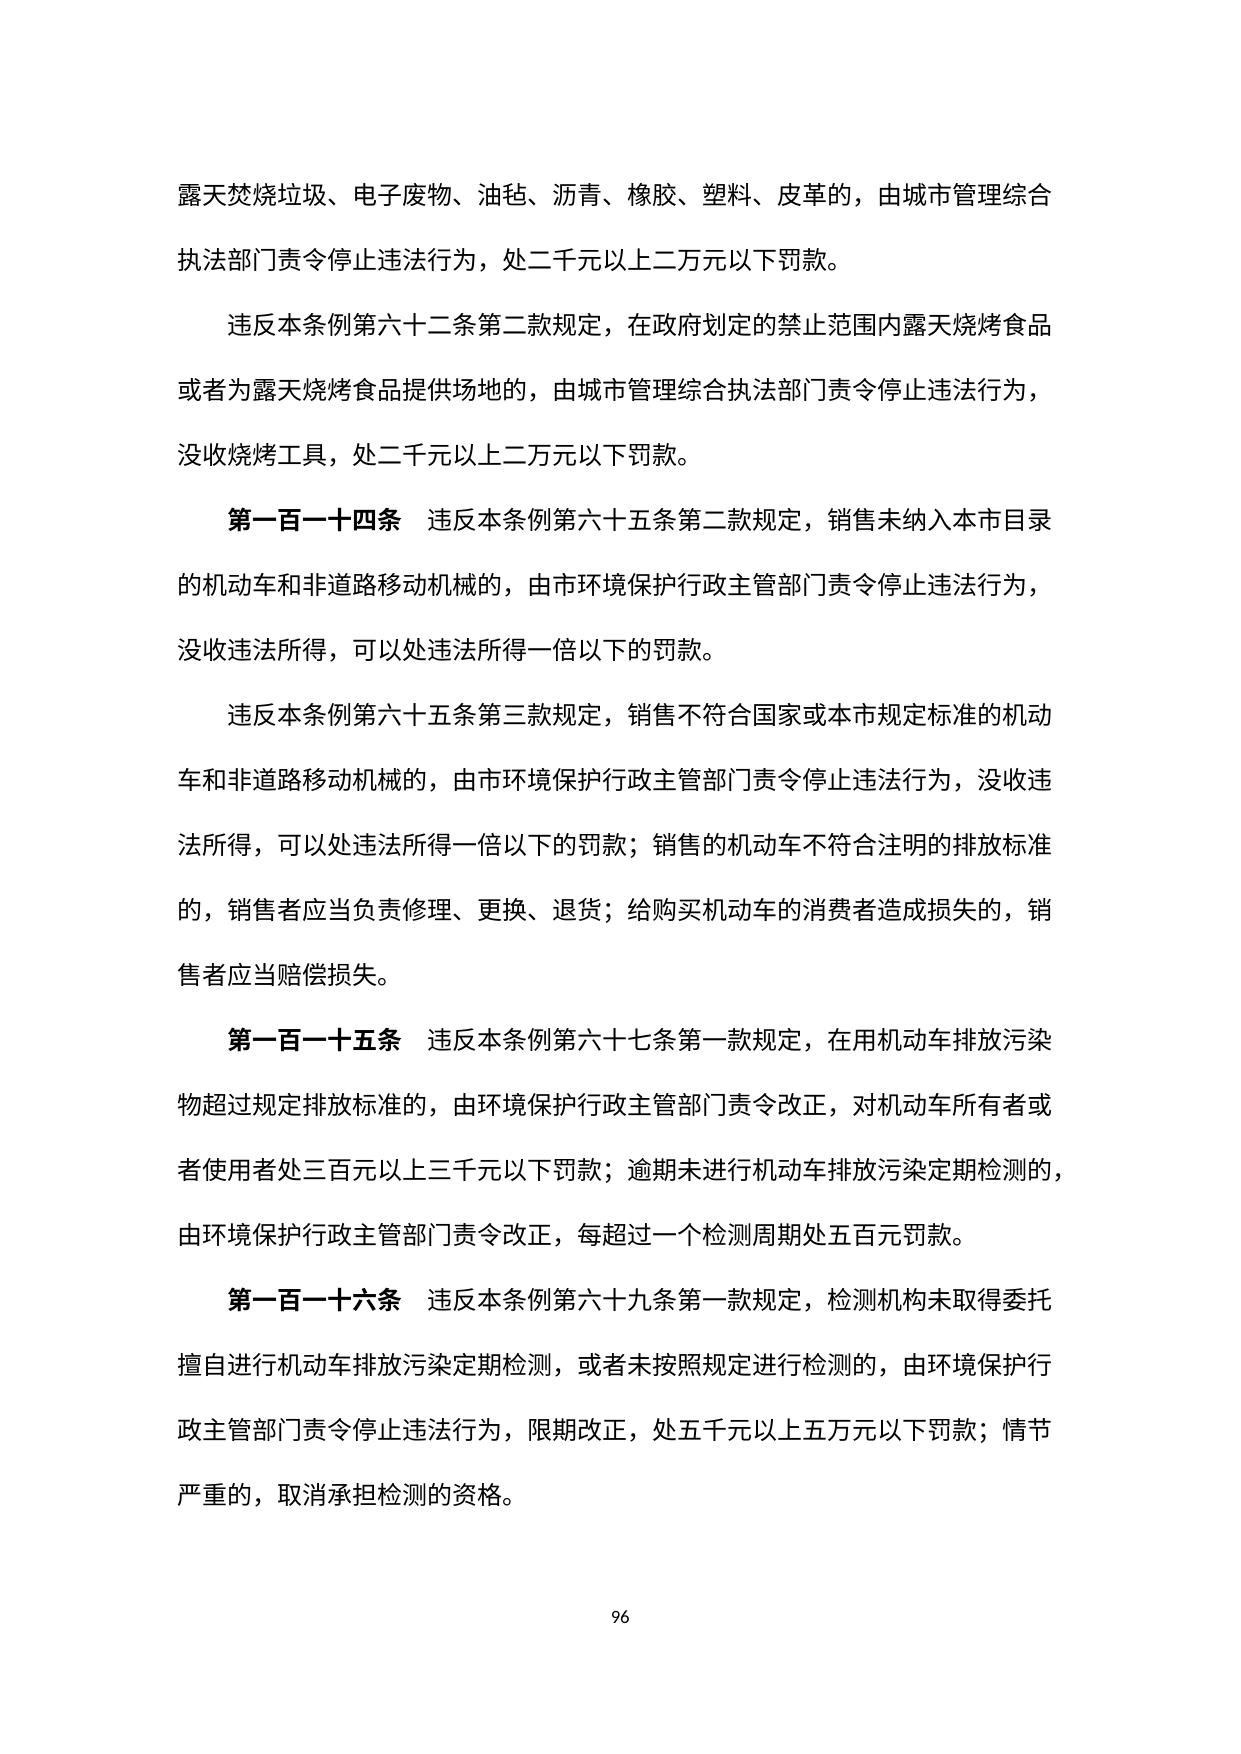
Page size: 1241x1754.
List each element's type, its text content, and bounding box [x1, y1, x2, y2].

text 第一百一十五条 违反本条例第六十七条第一款规定，在用机动车排放污染物超过规定排放标准的，由环境保护行政主管部门责令改正，对机动车所有者或者使用者处三百元以上三千元以下罚款；逾期未进行机动车排放污染定期检测的，由环境保护行政主管部门责令改正，每超过一个检测周期处五百元罚款。 [177, 1006, 1063, 1266]
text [177, 161, 1063, 291]
text 第一百一十六条 违反本条例第六十九条第一款规定，检测机构未取得委托擅自进行机动车排放污染定期检测，或者未按照规定进行检测的，由环境保护行政主管部门责令停止违法行为，限期改正，处五千元以上五万元以下罚款；情节严重的，取消承担检测的资格。 [177, 1266, 1063, 1526]
text 违反本条例第六十五条第三款规定，销售不符合国家或本市规定标准的机动车和非道路移动机械的，由市环境保护行政主管部门责令停止违法行为，没收违法所得，可以处违法所得一倍以下的罚款；销售的机动车不符合注明的排放标准的，销售者应当负责修理、更换、退货；给购买机动车的消费者造成损失的，销售者应当赔偿损失。 [177, 681, 1063, 1006]
text 第一百一十四条 违反本条例第六十五条第二款规定，销售未纳入本市目录的机动车和非道路移动机械的，由市环境保护行政主管部门责令停止违法行为，没收违法所得，可以处违法所得一倍以下的罚款。 [177, 486, 1063, 681]
text 违反本条例第六十二条第二款规定，在政府划定的禁止范围内露天烧烤食品或者为露天烧烤食品提供场地的，由城市管理综合执法部门责令停止违法行为，没收烧烤工具，处二千元以上二万元以下罚款。 [177, 291, 1063, 486]
